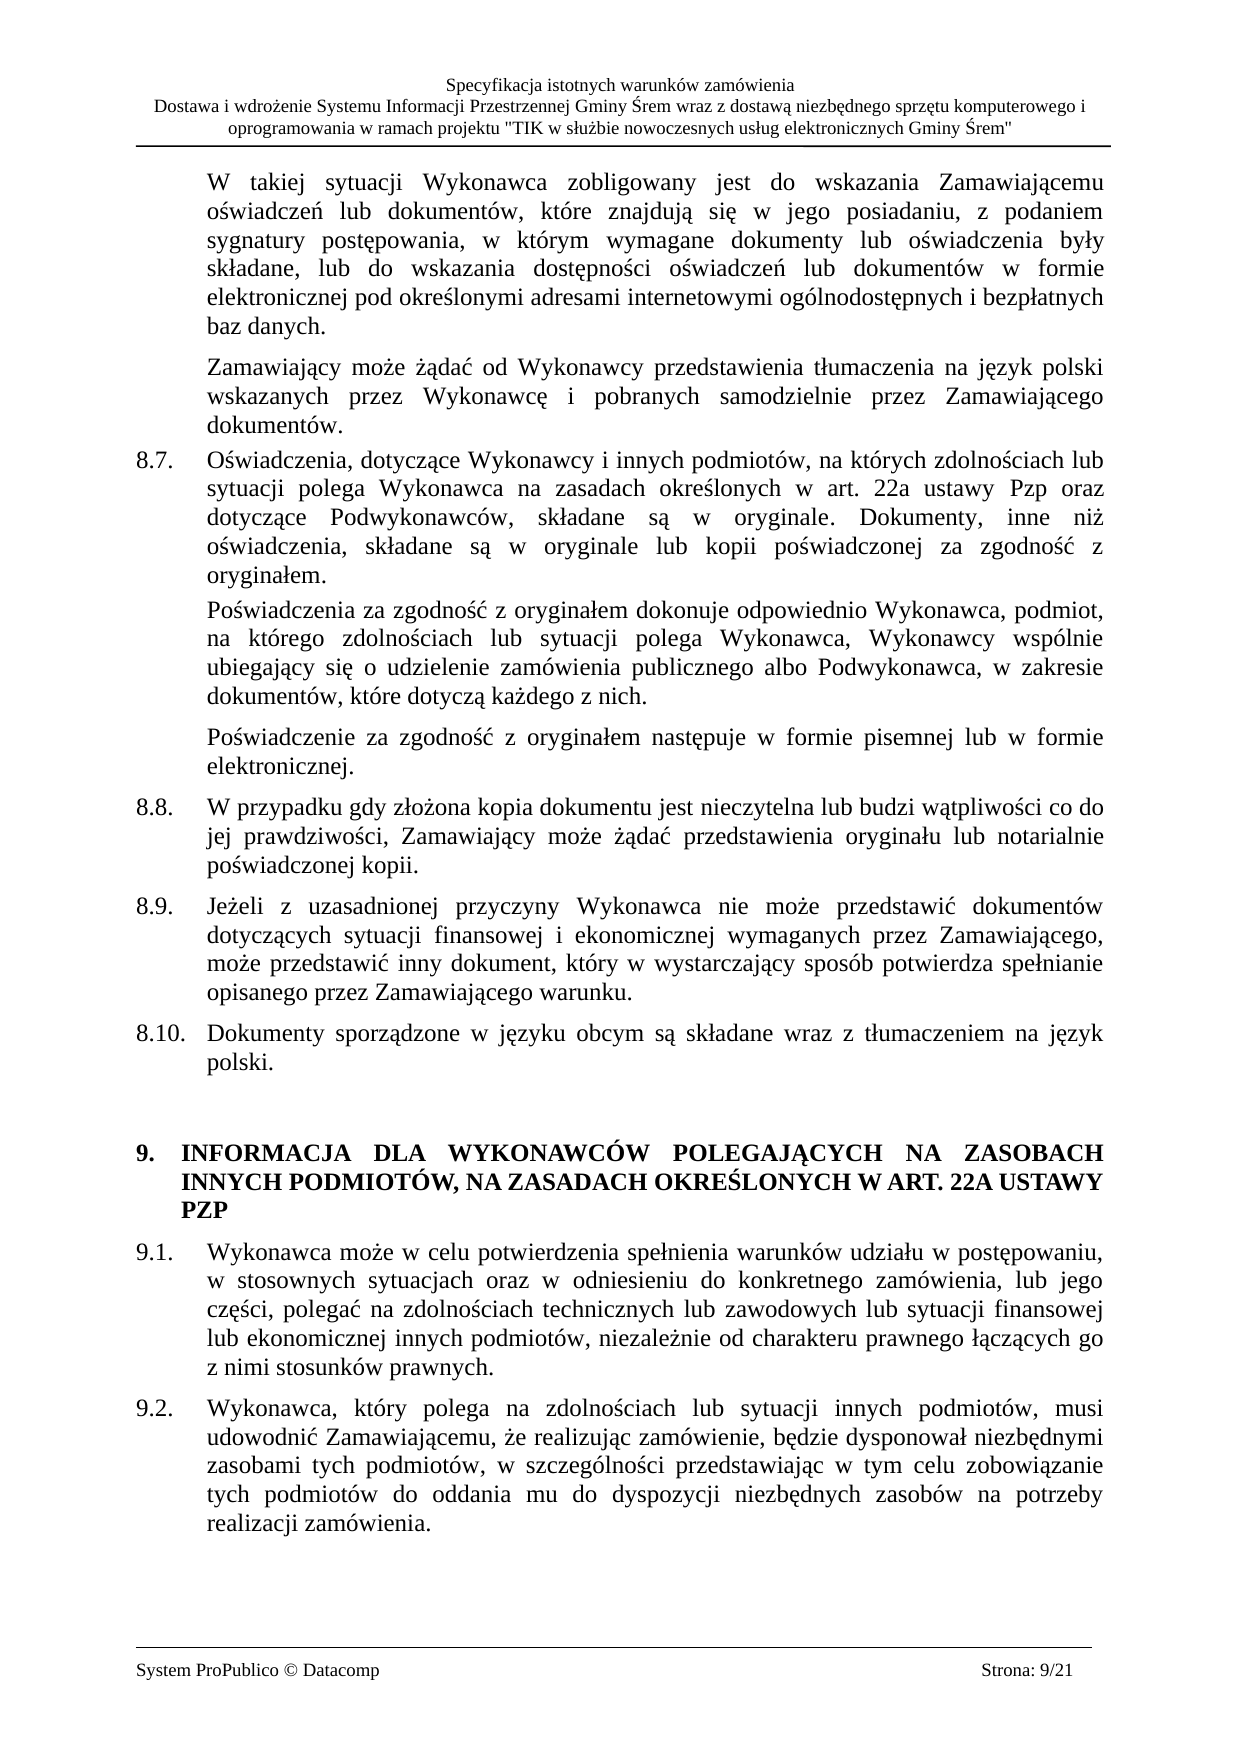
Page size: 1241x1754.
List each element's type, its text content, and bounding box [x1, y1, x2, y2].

subtitle Wykonawca, który polega na zdolnościach lub sytuacji innych podmiotów, musi udowodnić Zamawiającemu, że realizując zamówienie, będzie dysponował niezbędnymi zasobami tych podmiotów, w szczególności przedstawiając w tym celu zobowiązanie tych podmiotów do oddania mu do dyspozycji niezbędnych zasobów na potrzeby realizacji zamówienia. [136, 1393, 1104, 1537]
subtitle INFORMACJA DLA WYKONAWCÓW POLEGAJĄCYCH NA ZASOBACH INNYCH PODMIOTÓW, NA ZASADACH OKREŚLONYCH W ART. 22A USTAWY PZP [136, 1138, 1104, 1224]
subtitle Zamawiający może żądać od Wykonawcy przedstawienia tłumaczenia na język polski wskazanych przez Wykonawcę i pobranych samodzielnie przez Zamawiającego dokumentów. [207, 352, 1104, 438]
subtitle Poświadczenia za zgodność z oryginałem dokonuje odpowiednio Wykonawca, podmiot, na którego zdolnościach lub sytuacji polega Wykonawca, Wykonawcy wspólnie ubiegający się o udzielenie zamówienia publicznego albo Podwykonawca, w zakresie dokumentów, które dotyczą każdego z nich. [207, 595, 1104, 710]
subtitle Oświadczenia, dotyczące Wykonawcy i innych podmiotów, na których zdolnościach lub sytuacji polega Wykonawca na zasadach określonych w art. 22a ustawy Pzp oraz dotyczące Podwykonawców, składane są w oryginale. Dokumenty, inne niż oświadczenia, składane są w oryginale lub kopii poświadczonej za zgodność z oryginałem. [136, 445, 1104, 588]
subtitle Jeżeli z uzasadnionej przyczyny Wykonawca nie może przedstawić dokumentów dotyczących sytuacji finansowej i ekonomicznej wymaganych przez Zamawiającego, może przedstawić inny dokument, który w wystarczający sposób potwierdza spełnianie opisanego przez Zamawiającego warunku. [136, 891, 1104, 1006]
subtitle Poświadczenie za zgodność z oryginałem następuje w formie pisemnej lub w formie elektronicznej. [207, 722, 1104, 780]
subtitle W takiej sytuacji Wykonawca zobligowany jest do wskazania Zamawiającemu oświadczeń lub dokumentów, które znajdują się w jego posiadaniu, z podaniem sygnatury postępowania, w którym wymagane dokumenty lub oświadczenia były składane, lub do wskazania dostępności oświadczeń lub dokumentów w formie elektronicznej pod określonymi adresami internetowymi ogólnodostępnych i bezpłatnych baz danych. [207, 167, 1104, 340]
subtitle Wykonawca może w celu potwierdzenia spełnienia warunków udziału w postępowaniu, w stosownych sytuacjach oraz w odniesieniu do konkretnego zamówienia, lub jego części, polegać na zdolnościach technicznych lub zawodowych lub sytuacji finansowej lub ekonomicznej innych podmiotów, niezależnie od charakteru prawnego łączących go z nimi stosunków prawnych. [136, 1237, 1104, 1381]
subtitle W przypadku gdy złożona kopia dokumentu jest nieczytelna lub budzi wątpliwości co do jej prawdziwości, Zamawiający może żądać przedstawienia oryginału lub notarialnie poświadczonej kopii. [136, 792, 1104, 878]
subtitle Dokumenty sporządzone w języku obcym są składane wraz z tłumaczeniem na język polski. [136, 1018, 1104, 1076]
